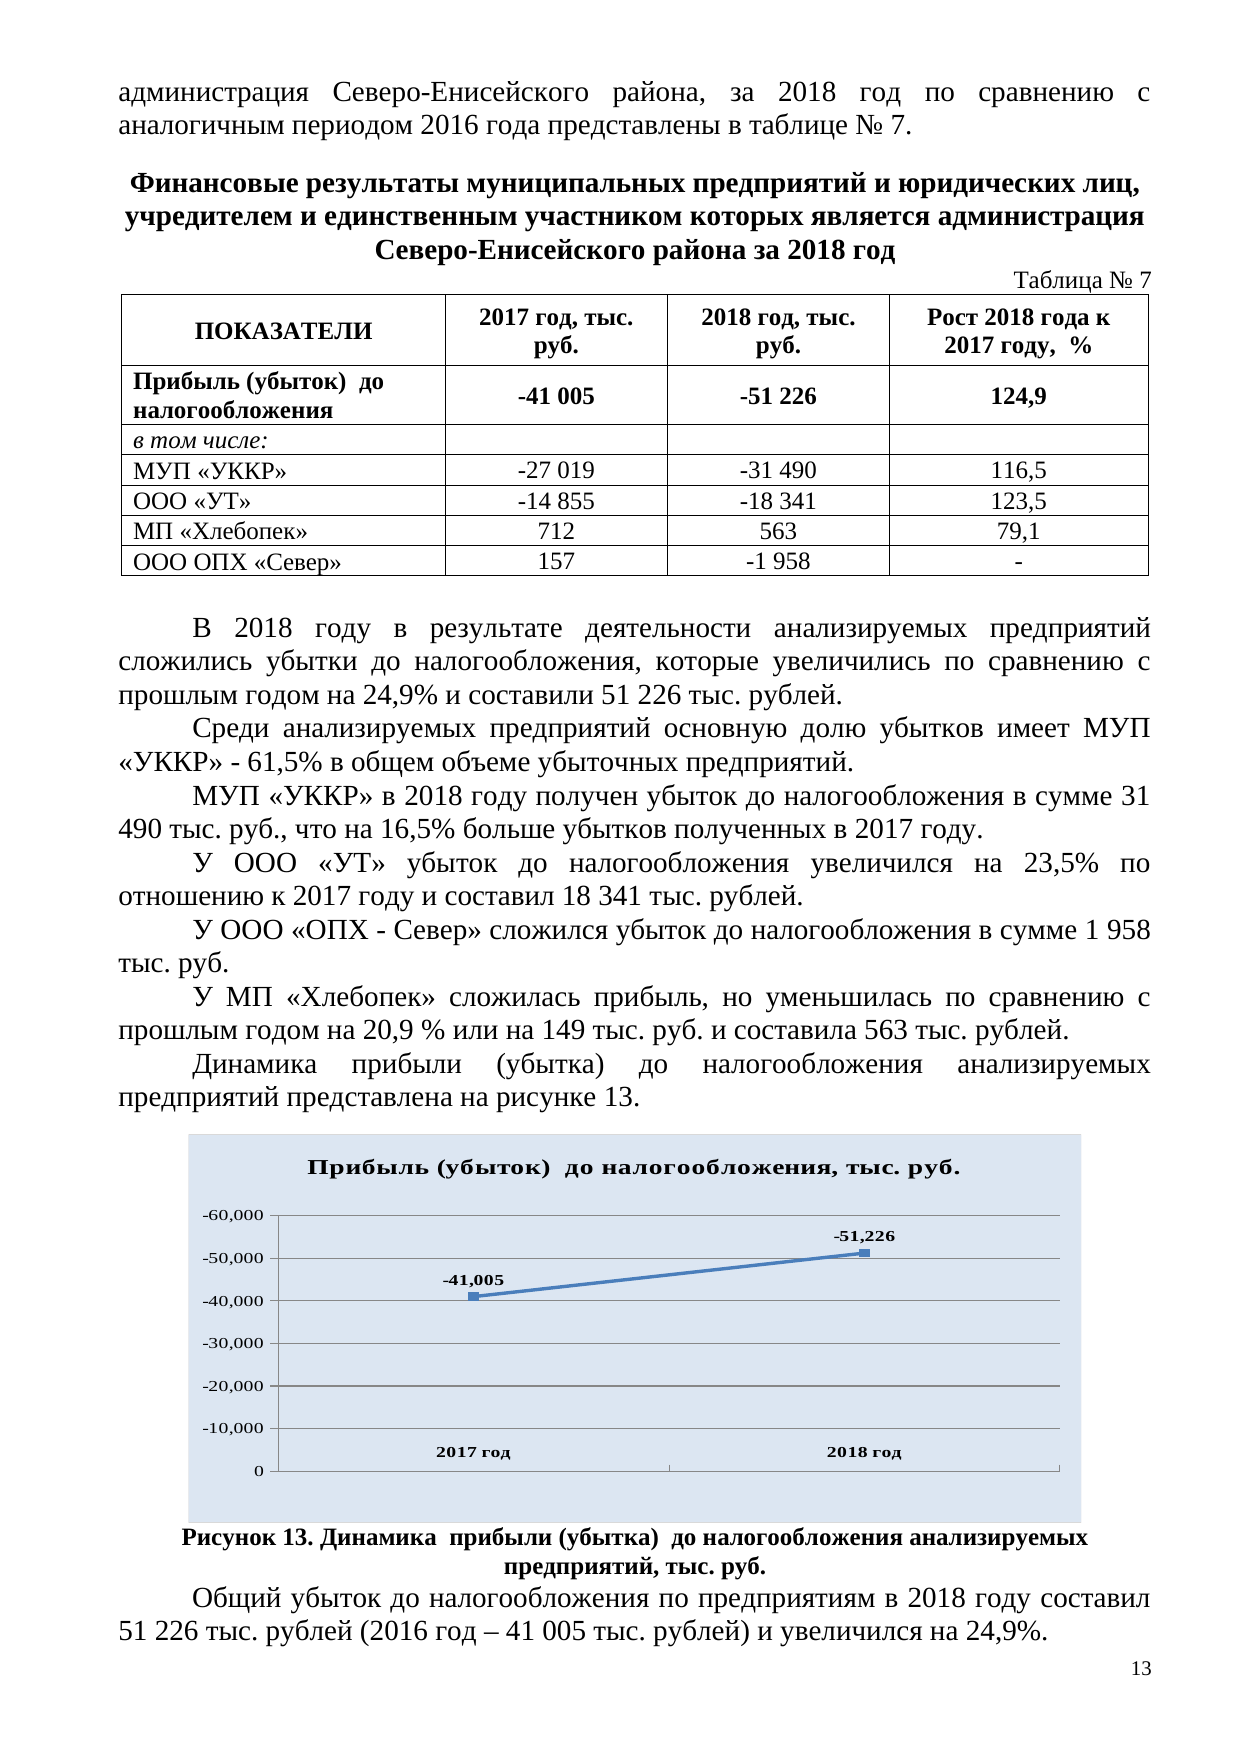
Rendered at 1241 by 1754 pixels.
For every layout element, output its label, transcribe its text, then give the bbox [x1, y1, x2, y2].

text Среди анализируемых предприятий основную долю убытков имеет МУП «УККР» - 61,5% в общем объеме убыточных предприятий. [118, 711, 1152, 778]
table_cell - [890, 546, 1148, 575]
table_cell -1 958 [668, 546, 889, 575]
table_header Рост 2018 года к 2017 году, % [890, 295, 1148, 365]
text У МП «Хлебопек» сложилась прибыль, но уменьшилась по сравнению с прошлым годом на 20,9 % или на 149 тыс. руб. и составила 563 тыс. рублей. [118, 979, 1152, 1046]
table_cell 116,5 [890, 455, 1148, 484]
table_cell ООО ОПХ «Север» [122, 546, 445, 575]
table_cell -18 341 [668, 486, 889, 515]
table_cell 79,1 [890, 516, 1148, 545]
text Финансовые результаты муниципальных предприятий и юридических лиц, учредителем и единственным участником которых является администрация Северо-Енисейского района за 2018 год [118, 165, 1152, 266]
table_cell [890, 425, 1148, 454]
table_header 2017 год, тыс. руб. [446, 295, 667, 365]
table_cell МУП «УККР» [122, 455, 445, 484]
table_header ПОКАЗАТЕЛИ [122, 295, 445, 365]
table_header 2018 год, тыс. руб. [668, 295, 889, 365]
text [118, 74, 1151, 141]
table_cell [668, 425, 889, 454]
table_cell -31 490 [668, 455, 889, 484]
text Динамика прибыли (убытка) до налогообложения анализируемых предприятий представлена на рисунке 13. [118, 1046, 1152, 1113]
table_cell в том числе: [122, 425, 445, 454]
text В 2018 году в результате деятельности анализируемых предприятий сложились убытки до налогообложения, которые увеличились по сравнению с прошлым годом на 24,9% и составили 51 226 тыс. рублей. [118, 610, 1152, 711]
table_cell [446, 425, 667, 454]
table_cell -14 855 [446, 486, 667, 515]
text Таблица № 7 [118, 266, 1152, 294]
text У ООО «УТ» убыток до налогообложения увеличился на 23,5% по отношению к 2017 году и составил 18 341 тыс. рублей. [118, 845, 1152, 912]
table_cell 123,5 [890, 486, 1148, 515]
table_cell 712 [446, 516, 667, 545]
text Рисунок 13. Динамика прибыли (убытка) до налогообложения анализируемых предприятий, тыс. руб. [118, 1522, 1152, 1580]
table_cell -27 019 [446, 455, 667, 484]
text У ООО «ОПХ - Север» сложился убыток до налогообложения в сумме 1 958 тыс. руб. [118, 912, 1152, 979]
text МУП «УККР» в 2018 году получен убыток до налогообложения в сумме 31 490 тыс. руб., что на 16,5% больше убытков полученных в 2017 году. [118, 778, 1152, 845]
table_cell 563 [668, 516, 889, 545]
table_cell ООО «УТ» [122, 486, 445, 515]
table_cell -41 005 [446, 366, 667, 424]
table_cell Прибыль (убыток) до налогообложения [122, 366, 445, 424]
table_cell -51 226 [668, 366, 889, 424]
text Общий убыток до налогообложения по предприятиям в 2018 году составил 51 226 тыс. рублей (2016 год – 41 005 тыс. рублей) и увеличился на 24,9%. [118, 1580, 1152, 1647]
table_cell МП «Хлебопек» [122, 516, 445, 545]
table_cell 157 [446, 546, 667, 575]
table_cell 124,9 [890, 366, 1148, 424]
